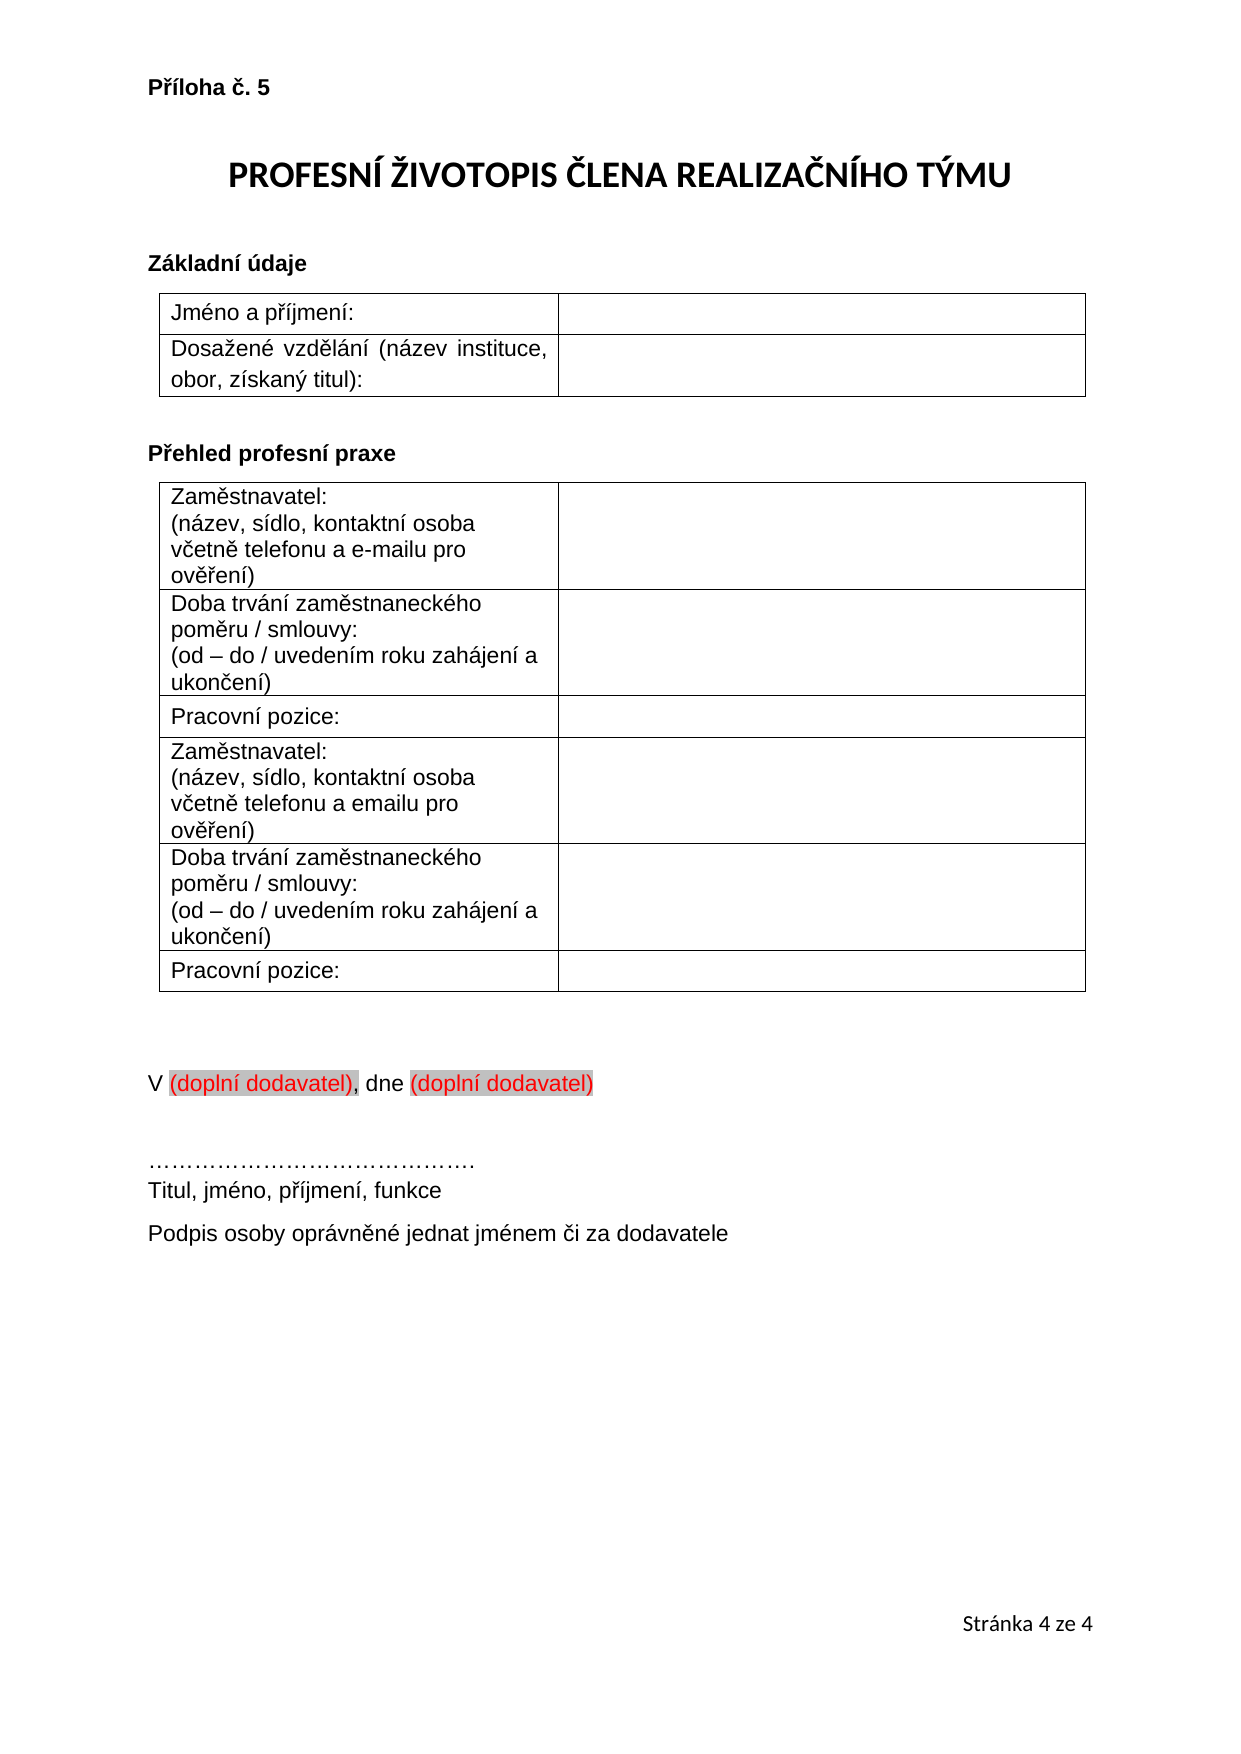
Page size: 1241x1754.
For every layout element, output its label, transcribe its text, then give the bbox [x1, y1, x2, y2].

text Přehled profesní praxe [148, 439, 1093, 466]
text PROFESNÍ ŽIVOTOPIS ČLENA REALIZAČNÍHO TÝMU [148, 151, 1093, 197]
table_header [559, 483, 1085, 589]
table_cell [559, 590, 1085, 695]
text Základní údaje [148, 250, 1093, 277]
table_cell Doba trvání zaměstnaneckého poměru / smlouvy: (od – do / uvedením roku zahájení a ukončení) [160, 844, 558, 949]
table_header Zaměstnavatel: (název, sídlo, kontaktní osoba včetně telefonu a e-mailu pro ověření) [160, 483, 558, 589]
table_cell [559, 738, 1085, 843]
table_cell [559, 844, 1085, 949]
table_cell [559, 335, 1085, 396]
table_header [559, 294, 1085, 334]
table_cell Dosažené vzdělání (název instituce, obor, získaný titul): [160, 335, 558, 396]
text V (doplní dodavatel), dne (doplní dodavatel) [148, 1069, 1093, 1096]
table_cell Zaměstnavatel: (název, sídlo, kontaktní osoba včetně telefonu a emailu pro ověření) [160, 738, 558, 843]
table_cell Doba trvání zaměstnaneckého poměru / smlouvy: (od – do / uvedením roku zahájení a ukončení) [160, 590, 558, 695]
table_header Jméno a příjmení: [160, 294, 558, 334]
table_cell [559, 696, 1085, 737]
table_cell Pracovní pozice: [160, 951, 558, 991]
table_cell Pracovní pozice: [160, 696, 558, 737]
text Podpis osoby oprávněné jednat jménem či za dodavatele [148, 1220, 1093, 1247]
table_cell [559, 951, 1085, 991]
text ……………………………………. Titul, jméno, příjmení, funkce [148, 1147, 1093, 1204]
